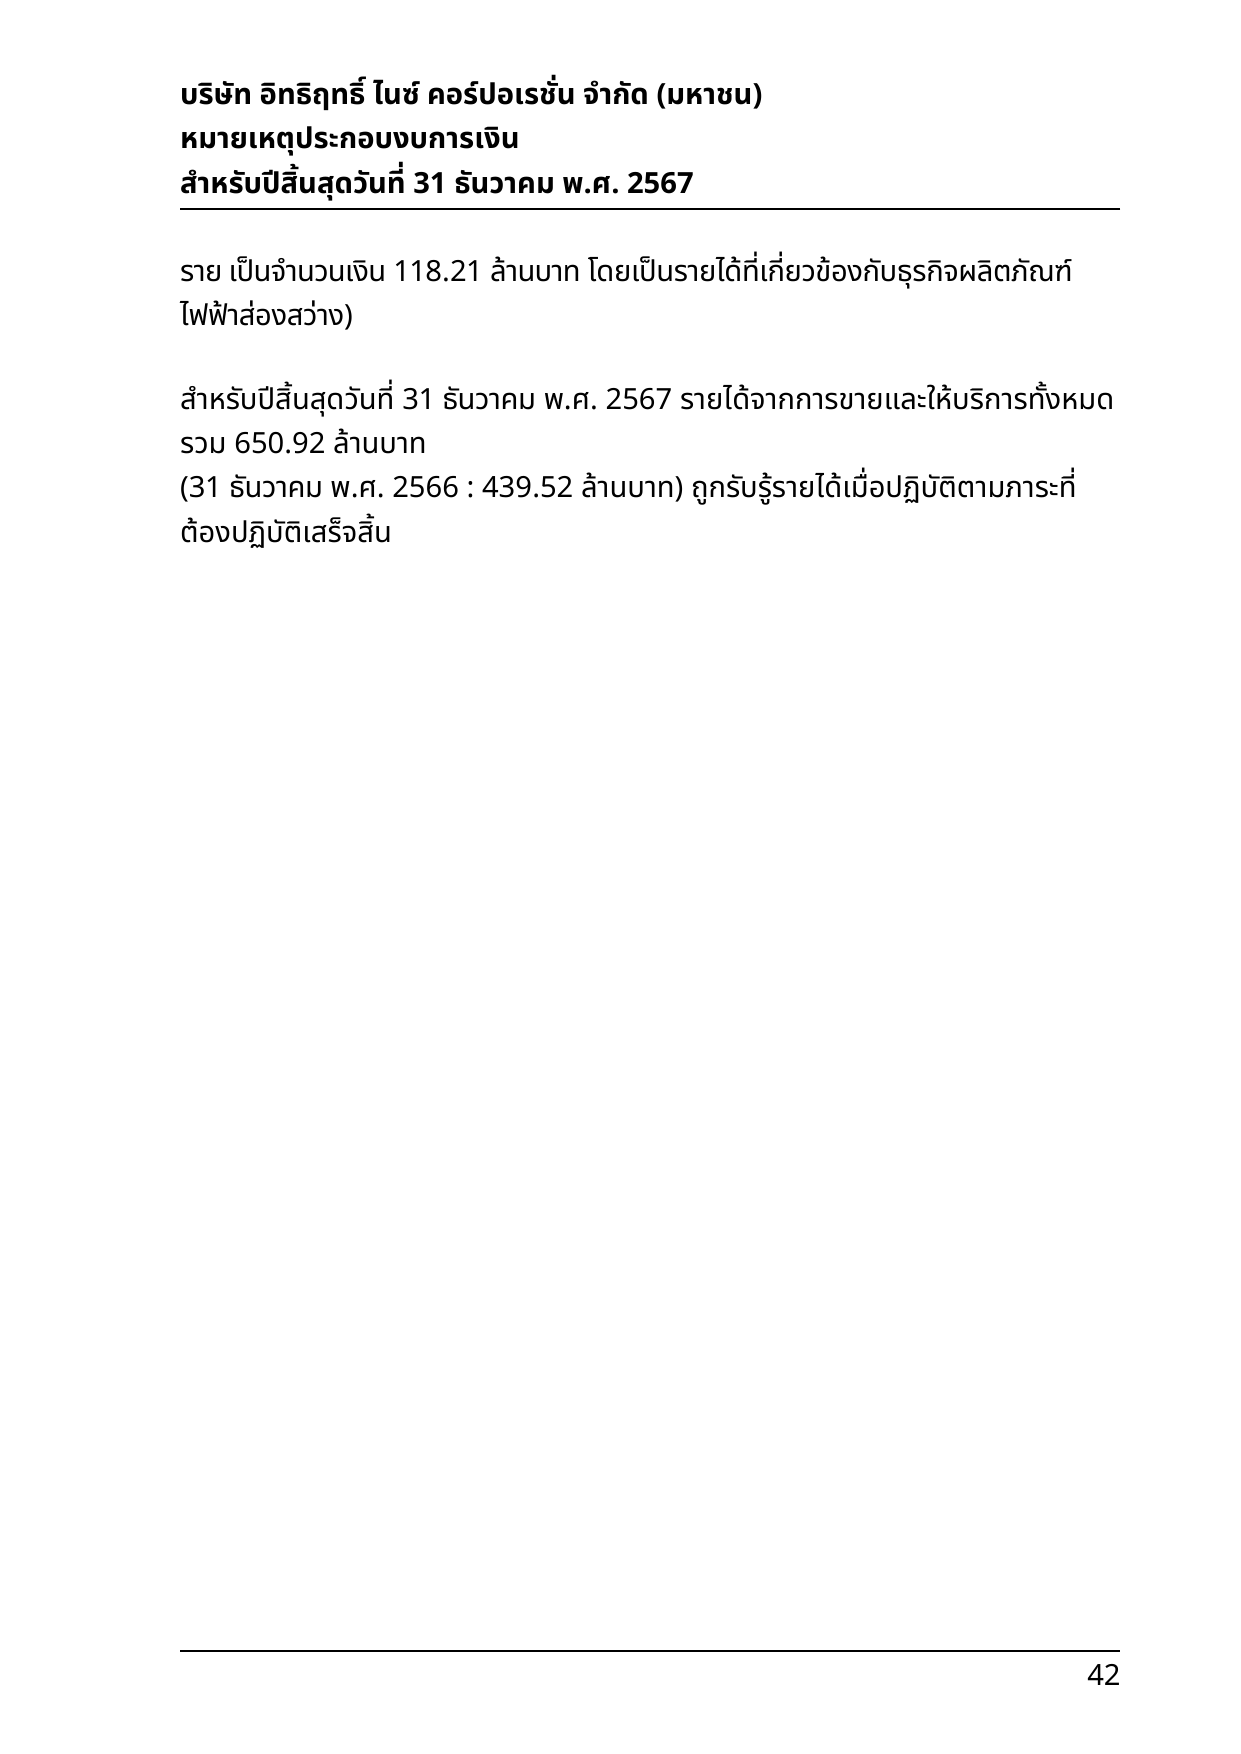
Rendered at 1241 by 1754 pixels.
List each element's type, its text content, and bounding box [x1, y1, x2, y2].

text สำหรับปีสิ้นสุดวันที่ 31 ธันวาคม พ.ศ. 2567 รายได้จากการขายและให้บริการทั้งหมดรวม 650.92 ล้านบาท (31 ธันวาคม พ.ศ. 2566 : 439.52 ล้านบาท) ถูกรับรู้รายได้เมื่อปฏิบัติตามภาระที่ต้องปฏิบัติเสร็จสิ้น [180, 378, 1120, 555]
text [180, 250, 1120, 338]
